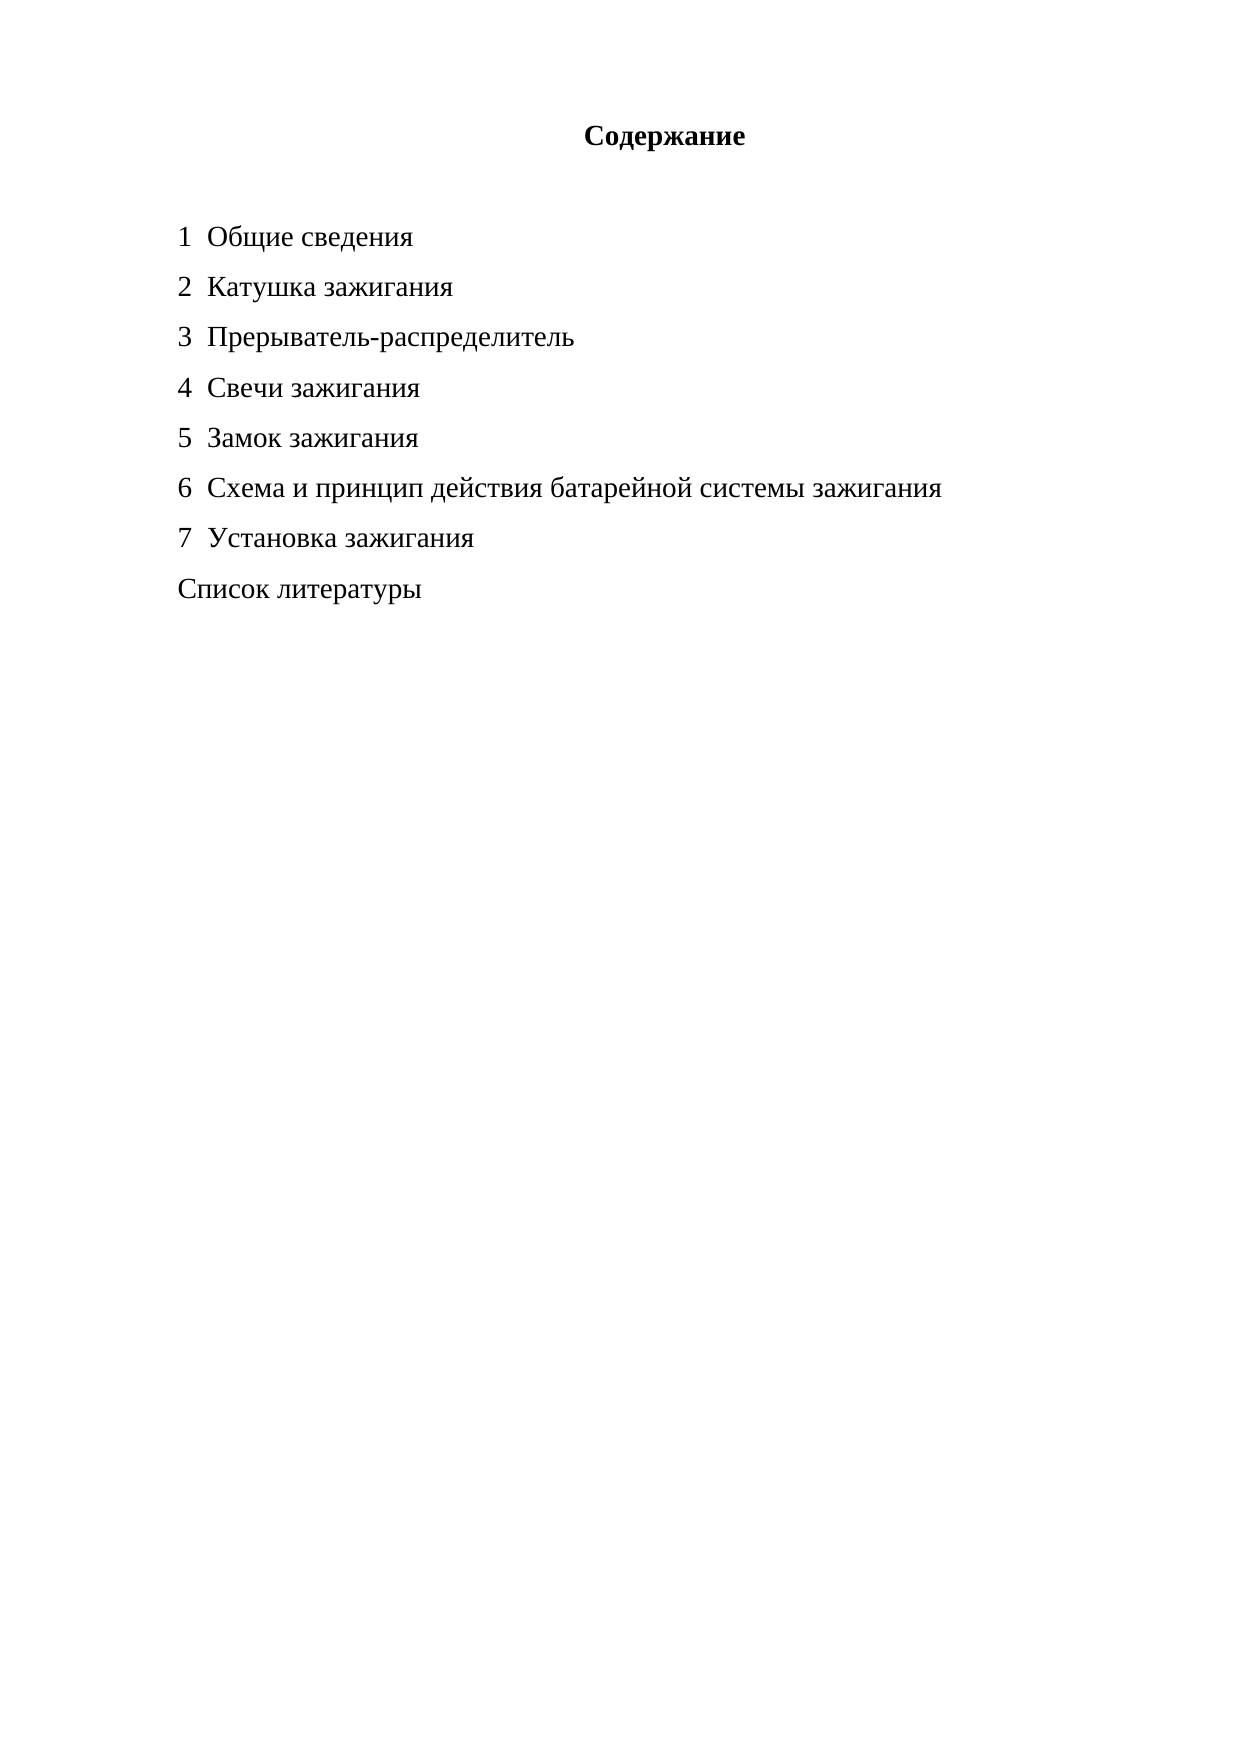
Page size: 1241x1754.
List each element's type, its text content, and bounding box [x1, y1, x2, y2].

list Катушка зажигания [177, 269, 1152, 303]
list Замок зажигания [177, 420, 1152, 453]
list Схема и принцип действия батарейной системы зажигания [177, 470, 1152, 504]
list Общие сведения [177, 219, 1152, 252]
list Установка зажигания [177, 521, 1152, 554]
text Содержание [177, 118, 1152, 152]
list Прерыватель-распределитель [177, 319, 1152, 353]
list Свечи зажигания [177, 370, 1152, 403]
text Список литературы [177, 571, 1152, 604]
